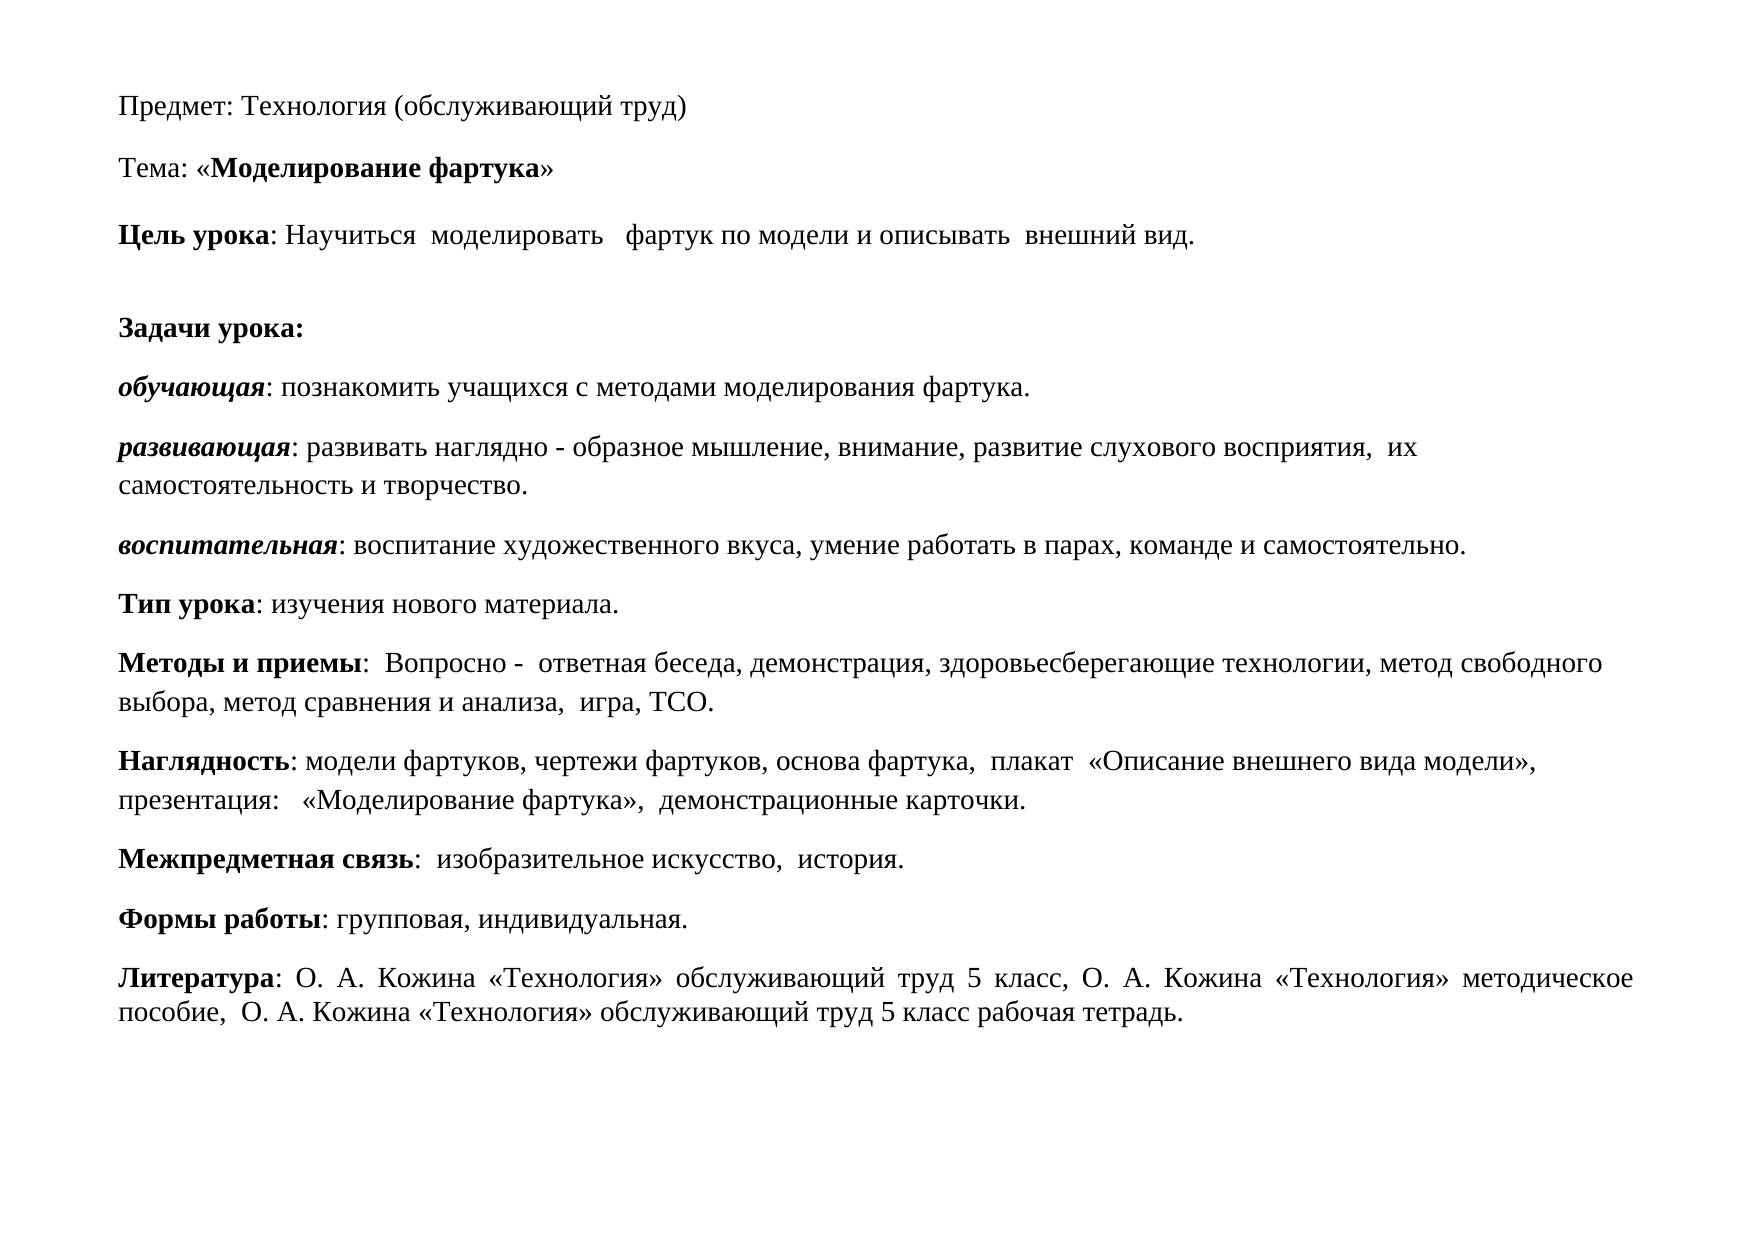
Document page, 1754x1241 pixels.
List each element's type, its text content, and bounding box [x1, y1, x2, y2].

text Тип урока: изучения нового материала. [118, 586, 1636, 620]
text Литература: О. А. Кожина «Технология» обслуживающий труд 5 класс, О. А. Кожина «Технология» методическое пособие, О. А. Кожина «Технология» обслуживающий труд 5 класс рабочая тетрадь. [118, 960, 1636, 1027]
text развивающая: развивать наглядно - образное мышление, внимание, развитие слухового восприятия, их самостоятельность и творчество. [118, 429, 1636, 501]
text Тема: «Моделирование фартука» [118, 150, 1636, 184]
text обучающая: познакомить учащихся с методами моделирования фартука. [118, 369, 1636, 403]
text Предмет: Технология (обслуживающий труд) [118, 88, 1636, 122]
text Межпредметная связь: изобразительное искусство, история. [118, 841, 1636, 875]
text Наглядность: модели фартуков, чертежи фартуков, основа фартука, плакат «Описание внешнего вида модели», презентация: «Моделирование фартука», демонстрационные карточки. [118, 743, 1636, 816]
text Задачи урока: [118, 310, 1636, 344]
text воспитательная: воспитание художественного вкуса, умение работать в парах, команде и самостоятельно. [118, 527, 1636, 560]
text Формы работы: групповая, индивидуальная. [118, 901, 1636, 934]
text Цель урока: Научиться моделировать фартук по модели и описывать внешний вид. [118, 217, 1636, 251]
text Методы и приемы: Вопросно - ответная беседа, демонстрация, здоровьесберегающие технологии, метод свободного выбора, метод сравнения и анализа, игра, ТСО. [118, 646, 1636, 718]
